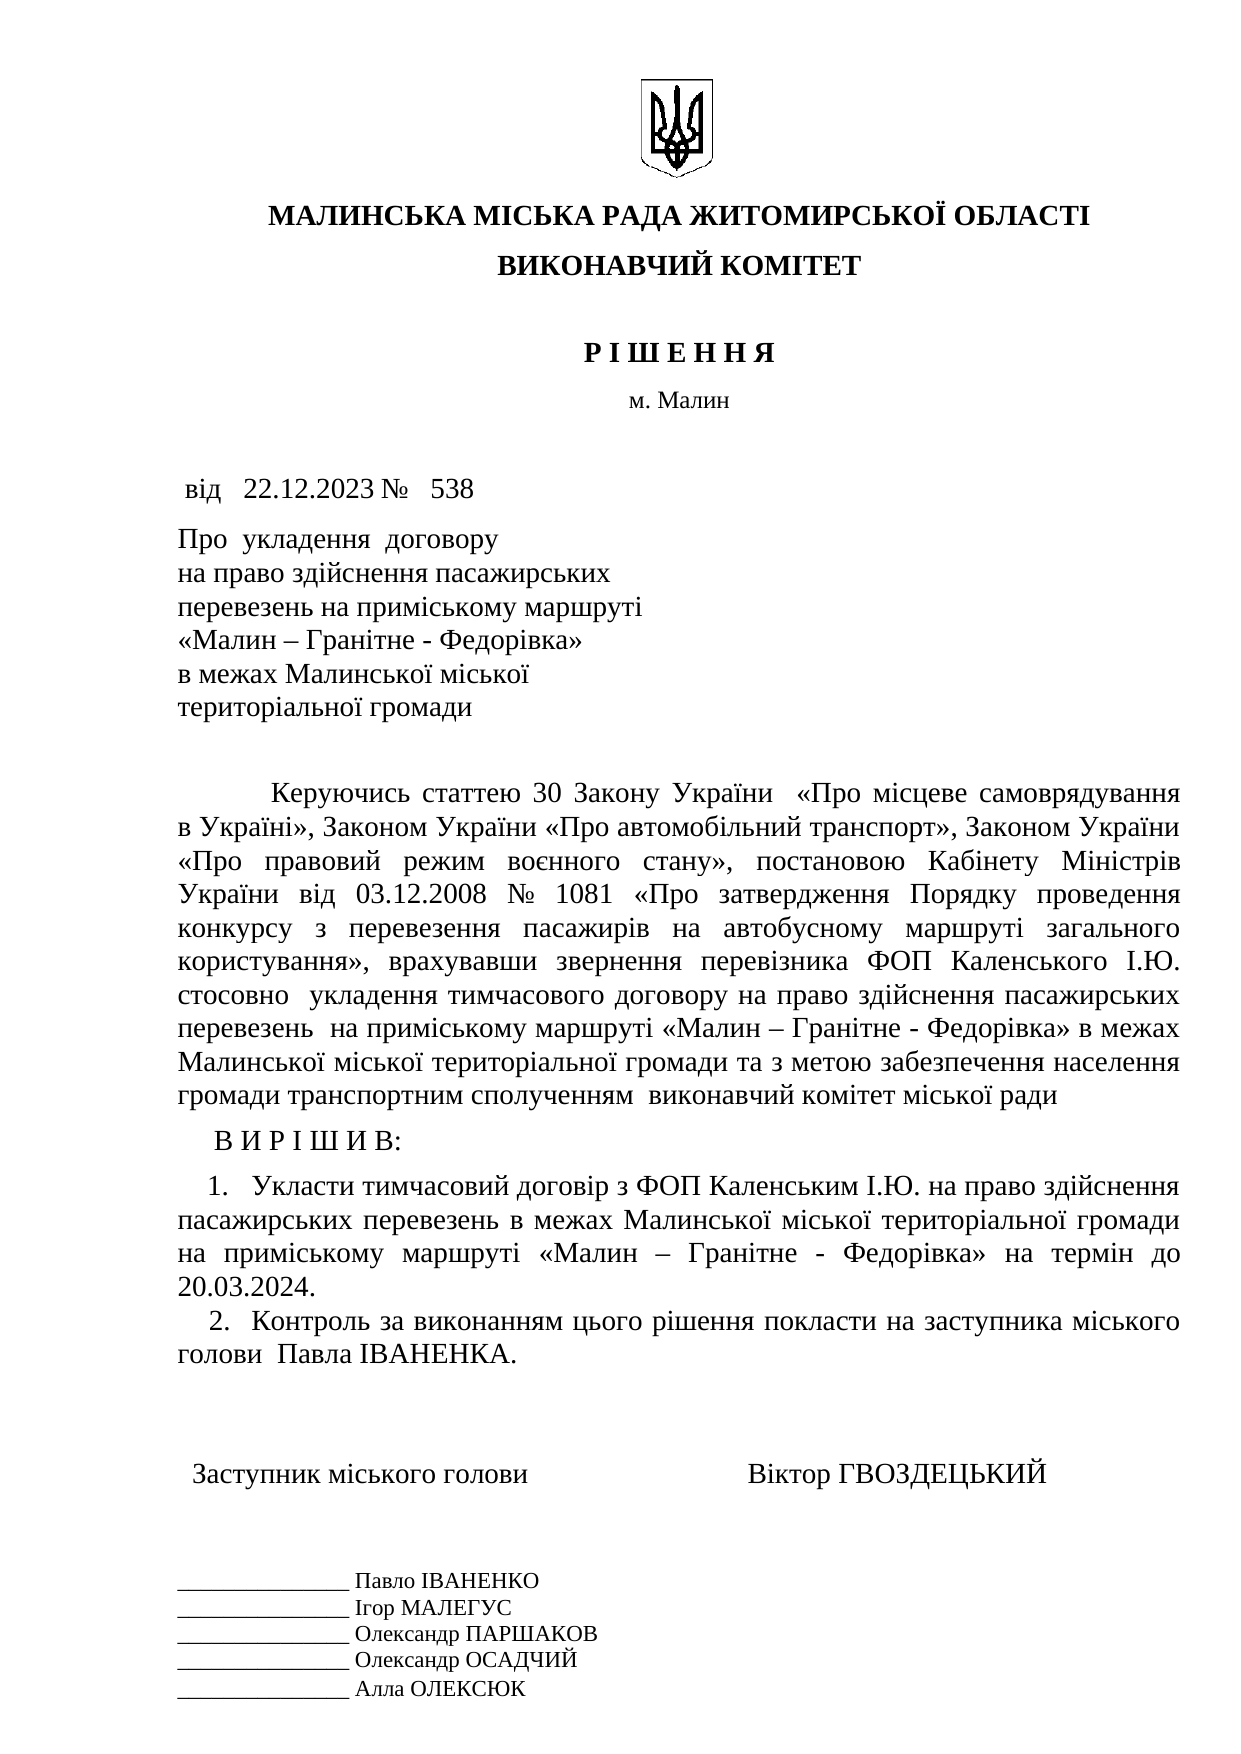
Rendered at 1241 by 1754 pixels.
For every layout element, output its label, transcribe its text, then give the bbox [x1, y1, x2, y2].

text _______________ Павло ІВАНЕНКО [177, 1567, 1181, 1594]
text Заступник міського голови Віктор ГВОЗДЕЦЬКИЙ [177, 1456, 1181, 1489]
text _______________ Олександр ОСАДЧИЙ [177, 1647, 1181, 1673]
text від 22.12.2023 № 538 [177, 471, 1181, 505]
picture [639, 78, 714, 179]
text _______________ Олександр ПАРШАКОВ [177, 1620, 1181, 1647]
list Укласти тимчасовий договір з ФОП Каленським І.Ю. на право здійснення пасажирських перевезень в межах Малинської міської територіальної громади на приміському маршруті «Малин – Гранітне - Федорівка» на термін до 20.03.2024. [177, 1168, 1181, 1303]
text «Малин – Гранітне - Федорівка» [177, 622, 1181, 656]
text В И Р І Ш И В: [177, 1123, 1181, 1157]
text МАЛИНСЬКА МІСЬКА РАДА ЖИТОМИРСЬКОЇ ОБЛАСТІ [177, 198, 1181, 232]
text _______________ Алла ОЛЕКСЮК [177, 1673, 1181, 1702]
text _______________ Ігор МАЛЕГУС [177, 1594, 1181, 1620]
text Керуючись статтею 30 Закону України «Про місцеве самоврядування в Україні», Законом України «Про автомобільний транспорт», Законом України «Про правовий режим воєнного стану», постановою Кабінету Міністрів України від 03.12.2008 № 1081 «Про затвердження Порядку проведення конкурсу з перевезення пасажирів на автобусному маршруті загального користування», врахувавши звернення перевізника ФОП Каленського І.Ю. стосовно укладення тимчасового договору на право здійснення пасажирських перевезень на приміському маршруті «Малин – Гранітне - Федорівка» в межах Малинської міської територіальної громади та з метою забезпечення населення громади транспортним сполученням виконавчий комітет міської ради [177, 943, 1181, 1111]
text територіальної громади [177, 689, 1181, 723]
text Р І Ш Е Н Н Я [177, 335, 1181, 368]
text в межах Малинської міської [177, 656, 1181, 689]
text Керуючись статтею 30 Закону України «Про місцеве самоврядування в Україні», Законом України «Про автомобільний транспорт», Законом України «Про правовий режим воєнного стану», постановою Кабінету Міністрів України від 03.12.2008 № 1081 «Про затвердження Порядку проведення конкурсу з перевезення пасажирів на автобусному маршруті загального користування», врахувавши звернення перевізника ФОП Каленського І.Ю. стосовно укладення тимчасового договору на право здійснення пасажирських перевезень на приміському маршруті «Малин – Гранітне - Федорівка» в межах Малинської міської територіальної громади та з метою забезпечення населення громади транспортним сполученням виконавчий комітет міської ради [177, 776, 1181, 910]
list Контроль за виконанням цього рішення покласти на заступника міського голови Павла ІВАНЕНКА. [177, 1303, 1181, 1370]
text ВИКОНАВЧИЙ КОМІТЕТ [177, 248, 1181, 282]
text м. Малин [177, 385, 1181, 414]
text перевезень на приміському маршруті [177, 589, 1181, 622]
text Про укладення договору [177, 522, 1181, 555]
text на право здійснення пасажирських [177, 555, 1181, 589]
